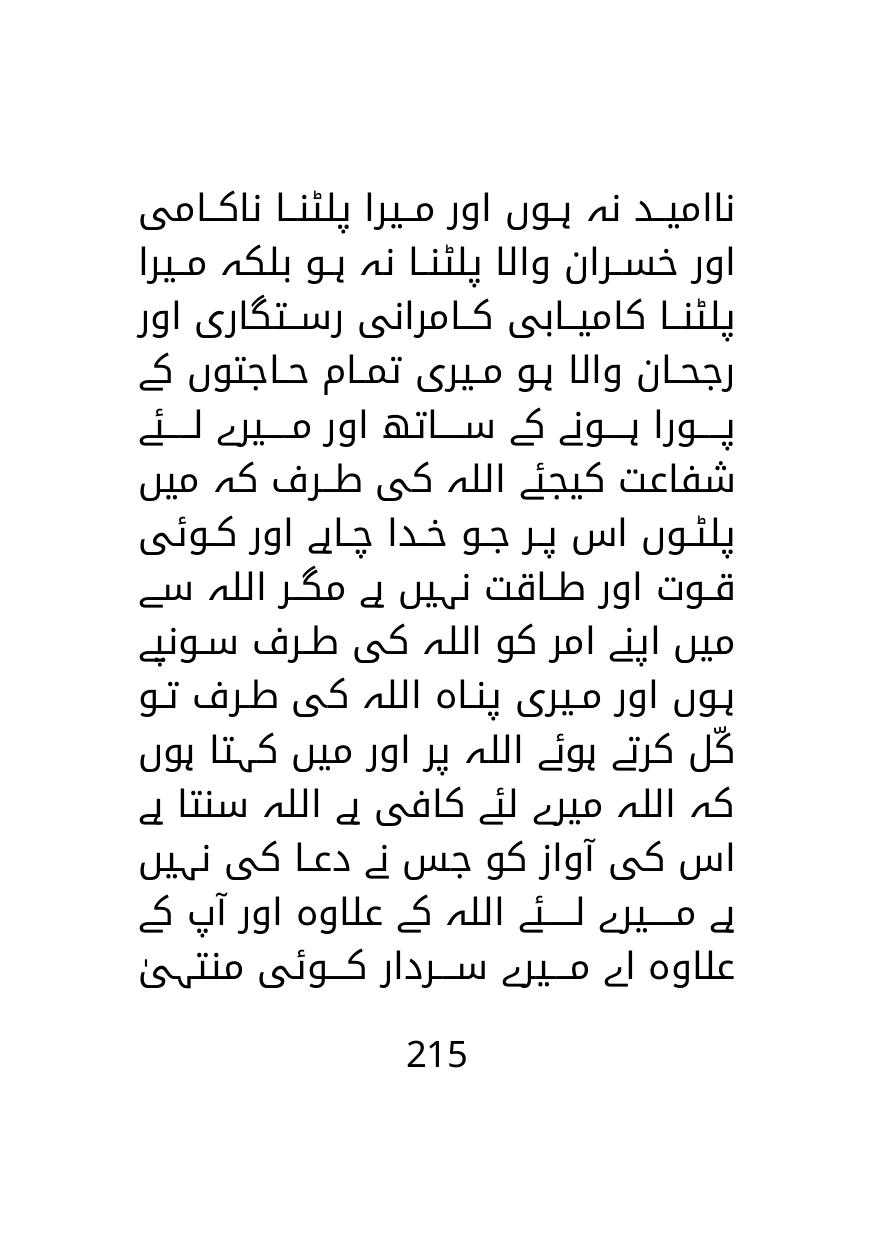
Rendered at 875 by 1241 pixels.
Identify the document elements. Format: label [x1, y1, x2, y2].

text [138, 178, 736, 991]
